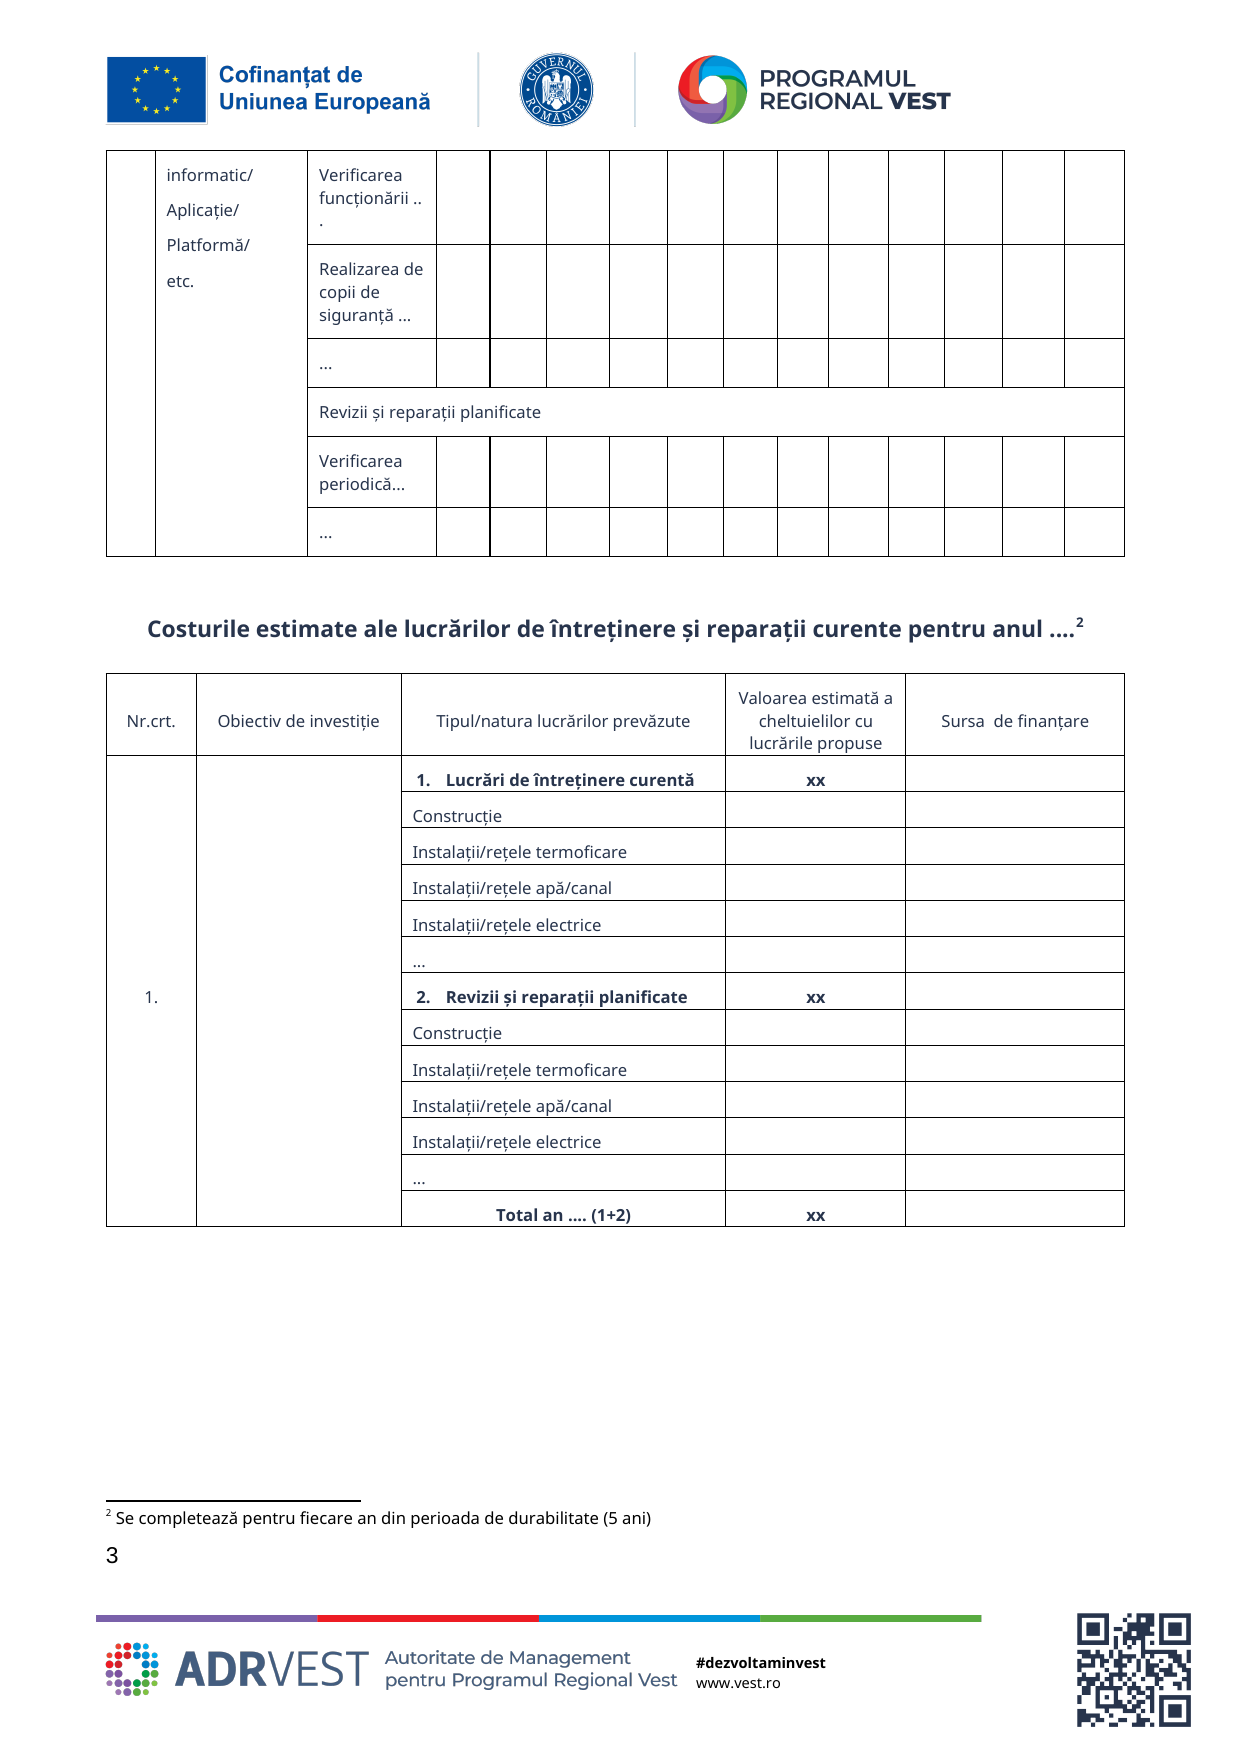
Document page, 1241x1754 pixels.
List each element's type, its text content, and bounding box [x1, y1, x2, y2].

table_cell [906, 756, 1124, 791]
table_cell [668, 245, 723, 338]
table_cell [889, 508, 944, 556]
table_cell [889, 245, 944, 338]
table_cell [906, 1191, 1124, 1226]
table_cell [1003, 339, 1064, 387]
table_cell [668, 508, 723, 556]
table_cell [829, 245, 888, 338]
table_cell Instalații/rețele termoficare [402, 1046, 725, 1081]
table_cell [547, 339, 609, 387]
table_cell [829, 151, 888, 244]
picture [105, 52, 951, 127]
text Costurile estimate ale lucrărilor de întreținere și reparații curente pentru anul .... [106, 613, 1124, 673]
table_cell 2. [107, 151, 155, 556]
table_cell [726, 901, 905, 936]
table_cell [906, 792, 1124, 827]
table_cell Construcție [402, 792, 725, 827]
table_cell [726, 792, 905, 827]
table_header Obiectiv de investiție [197, 674, 401, 755]
picture [94, 1639, 684, 1700]
table_cell [1003, 437, 1064, 507]
table_cell [547, 151, 609, 244]
table_cell 1. [107, 756, 196, 1226]
table_cell [906, 1118, 1124, 1153]
picture [1068, 1604, 1200, 1736]
table_cell Total an .... (1+2) [402, 1191, 725, 1226]
table_cell Revizii și reparații planificate [308, 388, 1124, 436]
table_cell [724, 437, 777, 507]
table_cell ... [308, 508, 436, 556]
table_cell [547, 508, 609, 556]
table_cell xx [726, 756, 905, 791]
table_cell [726, 1046, 905, 1081]
table_cell [906, 828, 1124, 863]
table_cell [1003, 508, 1064, 556]
table_cell [778, 437, 828, 507]
picture [761, 1615, 1041, 1622]
table_cell [945, 508, 1002, 556]
table_cell [889, 437, 944, 507]
table_header Tipul/natura lucrărilor prevăzute [402, 674, 725, 755]
table_cell [829, 508, 888, 556]
table_cell [437, 151, 489, 244]
table_cell [726, 937, 905, 972]
table_cell [610, 339, 667, 387]
table_cell Verificarea funcționării ... [308, 151, 436, 244]
table_header Nr.crt. [107, 674, 196, 755]
table_cell [906, 901, 1124, 936]
table_cell [437, 245, 489, 338]
table_cell [437, 437, 489, 507]
picture [36, 1615, 538, 1622]
table_cell [724, 508, 777, 556]
table_cell [610, 151, 667, 244]
table_cell xx [726, 973, 905, 1008]
table_cell [1065, 437, 1124, 507]
table_cell [437, 508, 489, 556]
table_cell ... [402, 937, 725, 972]
table_cell [610, 245, 667, 338]
table_cell Instalații/rețele apă/canal [402, 1082, 725, 1117]
table_cell [906, 1082, 1124, 1117]
table_cell [197, 756, 401, 1226]
table_cell [726, 828, 905, 863]
table_cell [1065, 339, 1124, 387]
table_cell [778, 151, 828, 244]
table_cell [547, 245, 609, 338]
table_cell Instalații/rețele apă/canal [402, 865, 725, 900]
table_cell [610, 508, 667, 556]
table_cell [491, 245, 546, 338]
table_cell Instalații/rețele electrice [402, 1118, 725, 1153]
table_cell Construcție [402, 1010, 725, 1045]
table_cell [726, 1155, 905, 1190]
table_cell [1065, 245, 1124, 338]
table_cell [829, 437, 888, 507]
table_cell [491, 339, 546, 387]
table_cell [945, 245, 1002, 338]
table_cell [1065, 508, 1124, 556]
table_header Sursa de finanțare [906, 674, 1124, 755]
table_cell [829, 339, 888, 387]
table_cell xx [726, 1191, 905, 1226]
table_cell [491, 437, 546, 507]
table_cell [724, 245, 777, 338]
table_cell [906, 1155, 1124, 1190]
table_cell [778, 245, 828, 338]
table_cell [547, 437, 609, 507]
table_cell [726, 1082, 905, 1117]
table_cell [906, 937, 1124, 972]
table_cell [1003, 245, 1064, 338]
table_cell [778, 339, 828, 387]
table_cell Instalații/rețele electrice [402, 901, 725, 936]
table_cell Realizarea de copii de siguranță ... [308, 245, 436, 338]
table_cell [726, 1118, 905, 1153]
table_cell [668, 437, 723, 507]
table_cell [724, 151, 777, 244]
table_cell Instalații/rețele termoficare [402, 828, 725, 863]
table_cell Program informatic/ Aplicație/ Platformă/ etc. [156, 151, 307, 556]
table_cell [610, 437, 667, 507]
table_cell [668, 339, 723, 387]
table_cell Lucrări de întreținere curentă [402, 756, 725, 791]
table_cell [906, 865, 1124, 900]
table_cell [889, 339, 944, 387]
table_cell [491, 508, 546, 556]
table_cell [491, 151, 546, 244]
table_cell [726, 1010, 905, 1045]
table_cell [945, 151, 1002, 244]
table_cell [1003, 151, 1064, 244]
table_cell [906, 973, 1124, 1008]
table_cell ... [308, 339, 436, 387]
table_cell Revizii și reparații planificate [402, 973, 725, 1008]
table_cell [1065, 151, 1124, 244]
table_cell [945, 437, 1002, 507]
table_cell [945, 339, 1002, 387]
table_cell ... [402, 1155, 725, 1190]
table_cell [726, 865, 905, 900]
table_cell [724, 339, 777, 387]
table_cell Verificarea periodică... [308, 437, 436, 507]
table_cell [668, 151, 723, 244]
table_cell [906, 1046, 1124, 1081]
table_cell [906, 1010, 1124, 1045]
table_cell [778, 508, 828, 556]
table_cell [437, 339, 489, 387]
table_cell [889, 151, 944, 244]
table_header Valoarea estimată a cheltuielilor cu lucrările propuse [726, 674, 905, 755]
